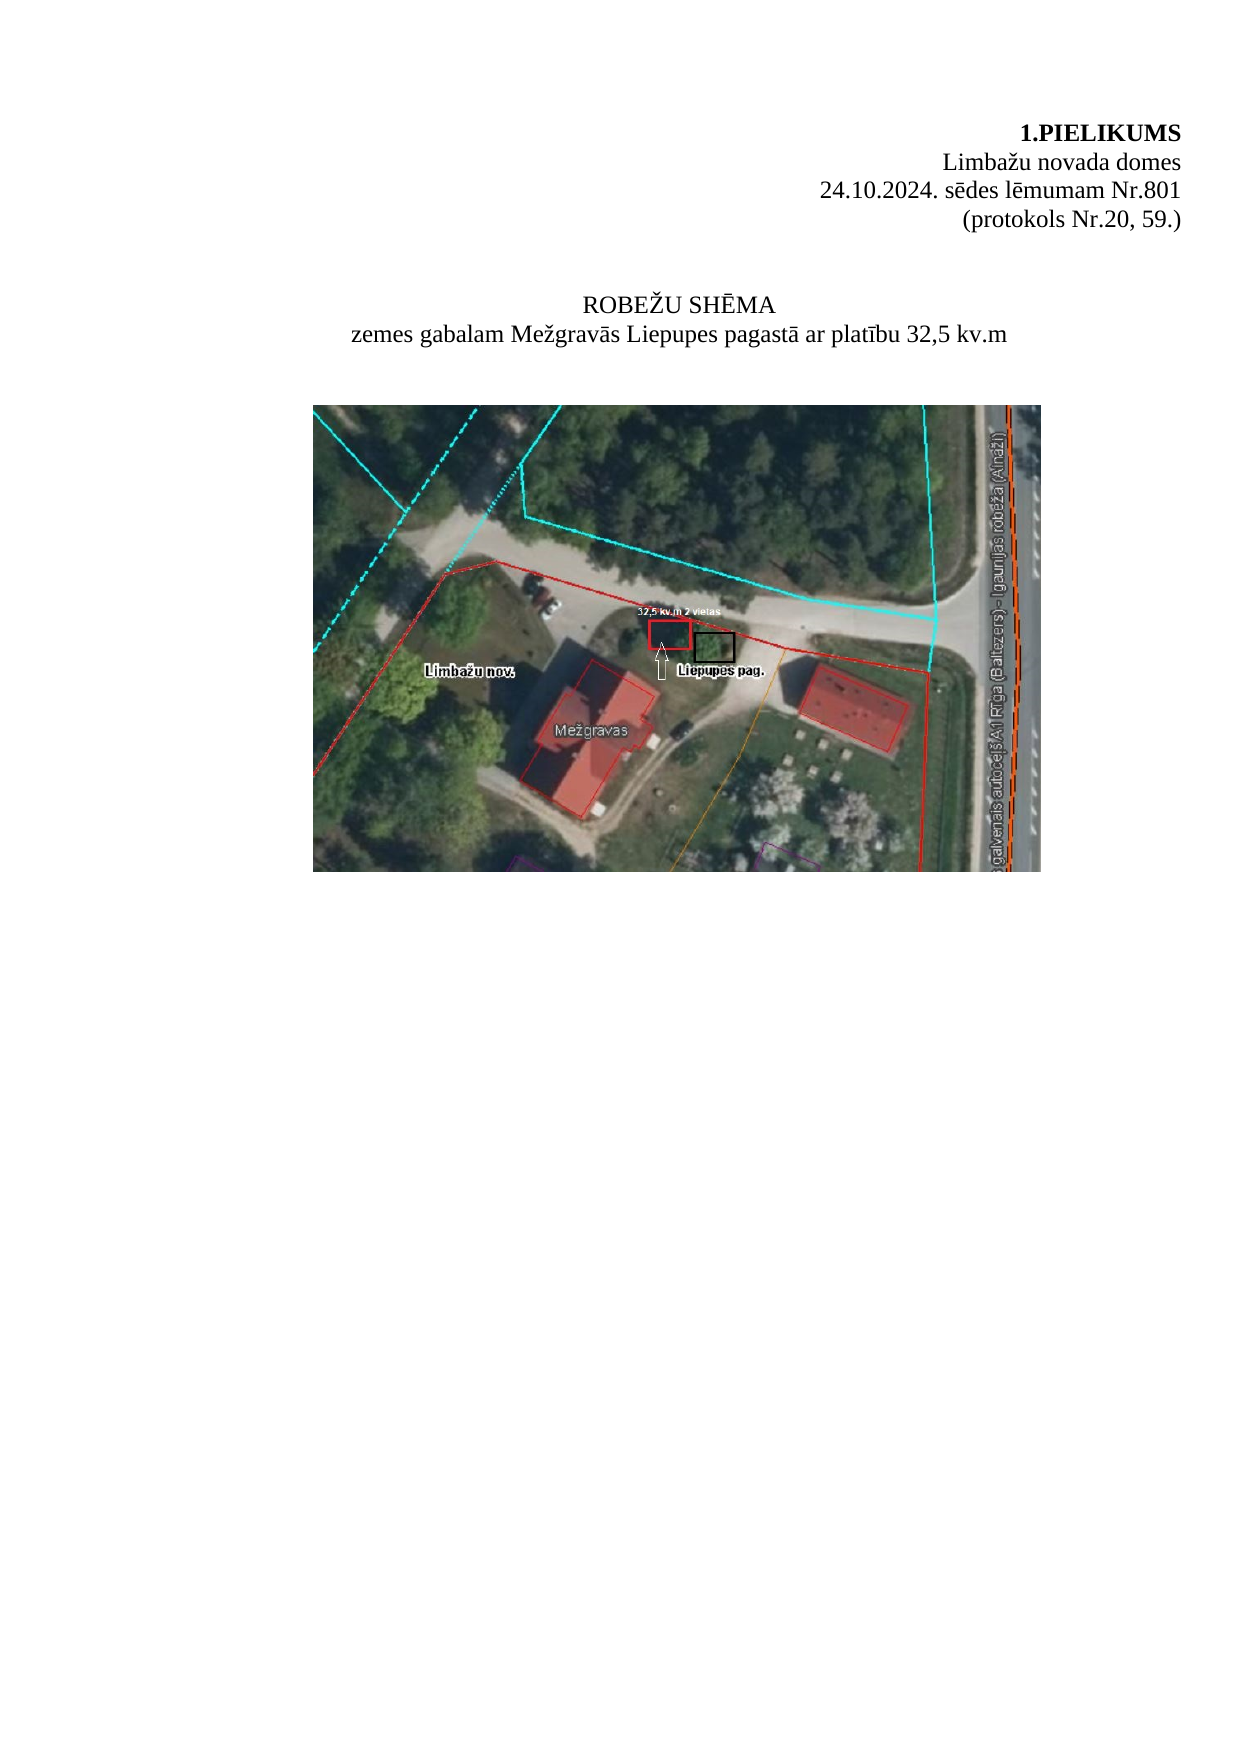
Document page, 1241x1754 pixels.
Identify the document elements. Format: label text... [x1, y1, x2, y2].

text zemes gabalam Mežgravās Liepupes pagastā ar platību 32,5 kv.m [177, 319, 1181, 348]
text Limbažu novada domes [177, 147, 1181, 176]
text 1.PIELIKUMS [177, 118, 1181, 147]
text ROBEŽU SHĒMA [177, 291, 1181, 319]
picture [313, 405, 1041, 872]
text (protokols Nr.20, 59.) [177, 204, 1181, 233]
text 24.10.2024. sēdes lēmumam Nr.801 [177, 176, 1181, 204]
